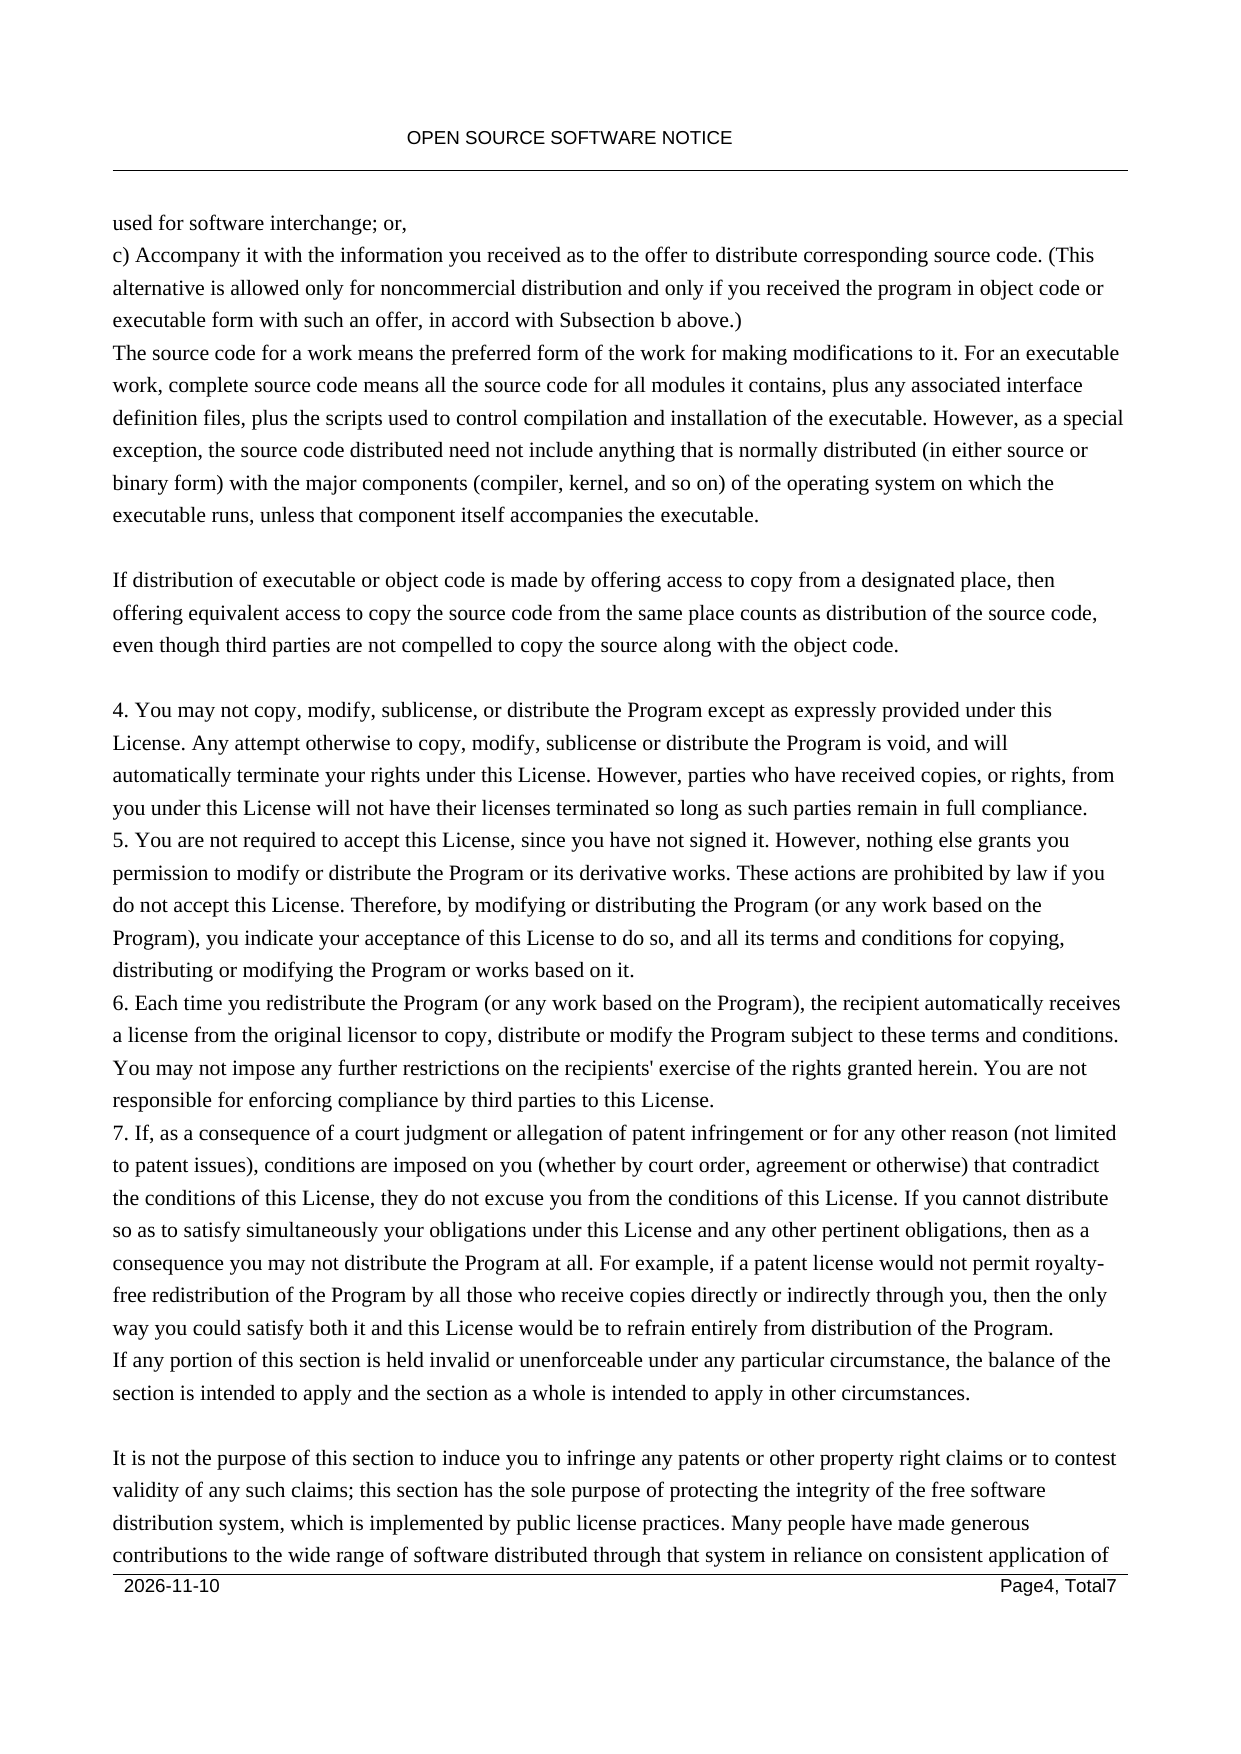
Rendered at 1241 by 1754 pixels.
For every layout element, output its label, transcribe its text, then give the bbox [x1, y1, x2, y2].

text c) Accompany it with the information you received as to the offer to distribute corresponding source code. (This alternative is allowed only for noncommercial distribution and only if you received the program in object code or executable form with such an offer, in accord with Subsection b above.) [112, 239, 1128, 336]
text If distribution of executable or object code is made by offering access to copy from a designated place, then offering equivalent access to copy the source code from the same place counts as distribution of the source code, even though third parties are not compelled to copy the source along with the object code. [112, 564, 1128, 661]
text If any portion of this section is held invalid or unenforceable under any particular circumstance, the balance of the section is intended to apply and the section as a whole is intended to apply in other circumstances. [112, 1344, 1128, 1409]
text The source code for a work means the preferred form of the work for making modifications to it. For an executable work, complete source code means all the source code for all modules it contains, plus any associated interface definition files, plus the scripts used to control compilation and installation of the executable. However, as a special exception, the source code distributed need not include anything that is normally distributed (in either source or binary form) with the major components (compiler, kernel, and so on) of the operating system on which the executable runs, unless that component itself accompanies the executable. [112, 336, 1128, 531]
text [112, 1441, 1128, 1571]
text 4. You may not copy, modify, sublicense, or distribute the Program except as expressly provided under this License. Any attempt otherwise to copy, modify, sublicense or distribute the Program is void, and will automatically terminate your rights under this License. However, parties who have received copies, or rights, from you under this License will not have their licenses terminated so long as such parties remain in full compliance. [112, 694, 1128, 824]
text 7. If, as a consequence of a court judgment or allegation of patent infringement or for any other reason (not limited to patent issues), conditions are imposed on you (whether by court order, agreement or otherwise) that contradict the conditions of this License, they do not excuse you from the conditions of this License. If you cannot distribute so as to satisfy simultaneously your obligations under this License and any other pertinent obligations, then as a consequence you may not distribute the Program at all. For example, if a patent license would not permit royalty-free redistribution of the Program by all those who receive copies directly or indirectly through you, then the only way you could satisfy both it and this License would be to refrain entirely from distribution of the Program. [112, 1116, 1128, 1344]
text 6. Each time you redistribute the Program (or any work based on the Program), the recipient automatically receives a license from the original licensor to copy, distribute or modify the Program subject to these terms and conditions. You may not impose any further restrictions on the recipients' exercise of the rights granted herein. You are not responsible for enforcing compliance by third parties to this License. [112, 986, 1128, 1116]
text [112, 206, 1128, 239]
text 5. You are not required to accept this License, since you have not signed it. However, nothing else grants you permission to modify or distribute the Program or its derivative works. These actions are prohibited by law if you do not accept this License. Therefore, by modifying or distributing the Program (or any work based on the Program), you indicate your acceptance of this License to do so, and all its terms and conditions for copying, distributing or modifying the Program or works based on it. [112, 824, 1128, 986]
